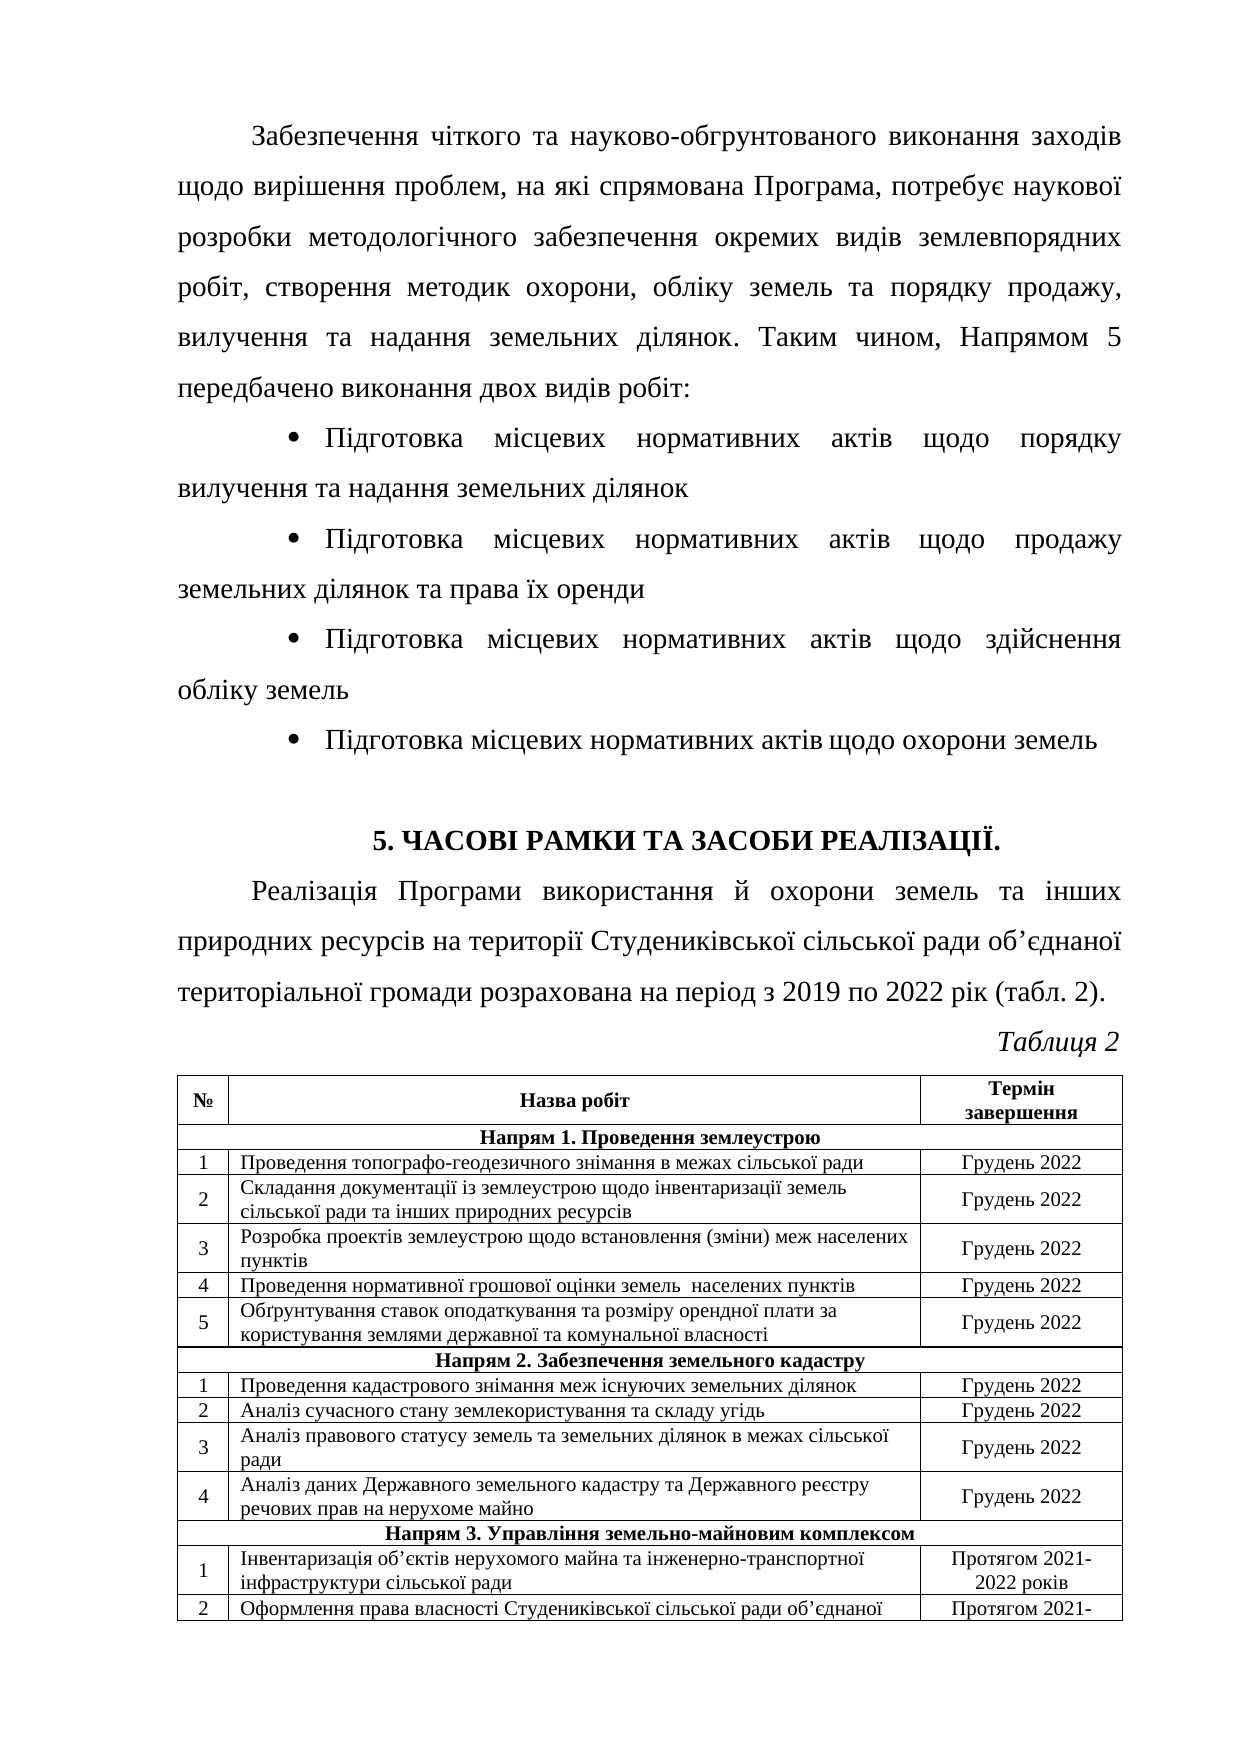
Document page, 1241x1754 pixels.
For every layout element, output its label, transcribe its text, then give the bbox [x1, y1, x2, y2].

table_cell 3 [178, 1224, 228, 1272]
list Підготовка місцевих нормативних актів щодо охорони земель [177, 722, 1122, 756]
table_cell Напрям 2. Забезпечення земельного кадастру [178, 1348, 1122, 1372]
table_cell Складання документації із землеустрою щодо інвентаризації земель сільської ради та інших природних ресурсів [229, 1175, 920, 1223]
table_cell Грудень 2022 [921, 1472, 1122, 1520]
text Забезпечення чіткого та науково-обгрунтованого виконання заходів щодо вирішення проблем, на які спрямована Програма, потребує наукової розробки методологічного забезпечення окремих видів землевпорядних робіт, створення методик охорони, обліку земель та порядку продажу, вилучення та надання земельних ділянок. Таким чином, Напрямом 5 передбачено виконання двох видів робіт: [177, 118, 1122, 403]
table_header Термін завершення [921, 1076, 1122, 1124]
table_cell 4 [178, 1472, 228, 1520]
table_cell Протягом 2021-2022 років [921, 1546, 1122, 1594]
table_cell Грудень 2022 [921, 1398, 1122, 1422]
table_header Назва робіт [229, 1076, 920, 1124]
table_cell 1 [178, 1150, 228, 1174]
table_cell Аналіз даних Державного земельного кадастру та Державного реєстру речових прав на нерухоме майно [229, 1472, 920, 1520]
list Підготовка місцевих нормативних актів щодо порядку вилучення та надання земельних ділянок [177, 420, 1122, 504]
table_cell 1 [178, 1546, 228, 1594]
table_cell Аналіз правового статусу земель та земельних ділянок в межах сільської ради [229, 1423, 920, 1471]
table_cell 1 [178, 1373, 228, 1397]
table_cell 4 [178, 1273, 228, 1297]
text Таблиця 2 [177, 1024, 1122, 1058]
list Підготовка місцевих нормативних актів щодо продажу земельних ділянок та права їх оренди [177, 521, 1122, 605]
table_cell Грудень 2022 [921, 1373, 1122, 1397]
text 5. Часові рамки та засоби реалізації. [177, 823, 1122, 856]
table_header № [178, 1076, 228, 1124]
table_cell 3 [178, 1423, 228, 1471]
table_cell 2 [178, 1398, 228, 1422]
table_cell Грудень 2022 [921, 1150, 1122, 1174]
table_cell 5 [178, 1298, 228, 1346]
table_cell 2 [178, 1595, 228, 1619]
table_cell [229, 1595, 920, 1619]
table_cell Інвентаризація об’єктів нерухомого майна та інженерно-транспортної інфраструктури сільської ради [229, 1546, 920, 1594]
table_cell Обґрунтування ставок оподаткування та розміру орендної плати за користування землями державної та комунальної власності [229, 1298, 920, 1346]
table_cell Проведення топографо-геодезичного знімання в межах сільської ради [229, 1150, 920, 1174]
table_cell 2 [178, 1175, 228, 1223]
table_cell Грудень 2022 [921, 1273, 1122, 1297]
table_cell Грудень 2022 [921, 1298, 1122, 1346]
table_cell Грудень 2022 [921, 1175, 1122, 1223]
table_cell Грудень 2022 [921, 1423, 1122, 1471]
table_cell Напрям 1. Проведення землеустрою [178, 1125, 1122, 1149]
list Підготовка місцевих нормативних актів щодо здійснення обліку земель [177, 621, 1122, 705]
table_cell Проведення нормативної грошової оцінки земель населених пунктів [229, 1273, 920, 1297]
table_cell Проведення кадастрового знімання меж існуючих земельних ділянок [229, 1373, 920, 1397]
table_cell Грудень 2022 [921, 1224, 1122, 1272]
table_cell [921, 1595, 1122, 1619]
table_cell Аналіз сучасного стану землекористування та складу угідь [229, 1398, 920, 1422]
table_cell Розробка проектів землеустрою щодо встановлення (зміни) меж населених пунктів [229, 1224, 920, 1272]
table_cell Напрям 3. Управління земельно-майновим комплексом [178, 1521, 1122, 1545]
text Реалізація Програми використання й охорони земель та інших природних ресурсів на території Студениківської сільської ради об’єднаної територіальної громади розрахована на період з 2019 по 2022 рік (табл. 2). [177, 873, 1122, 1007]
